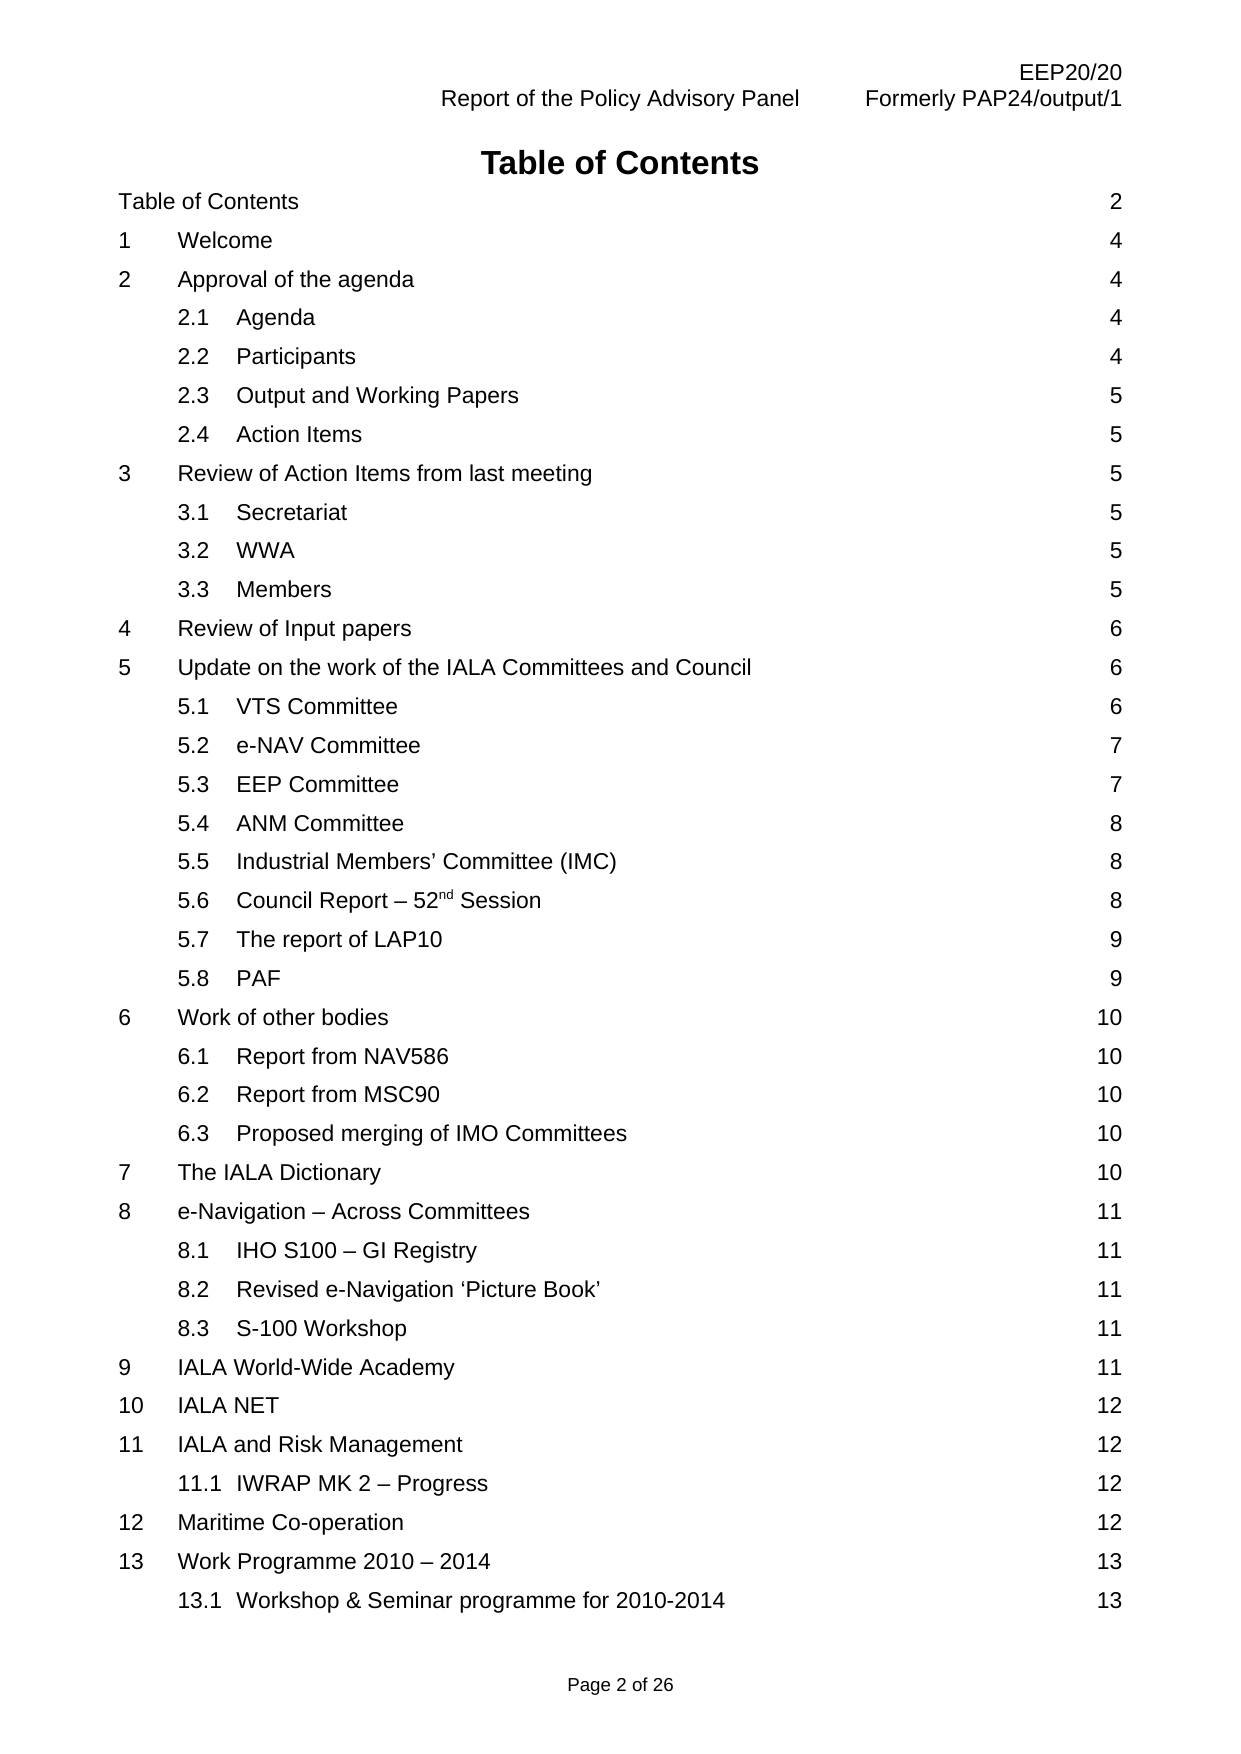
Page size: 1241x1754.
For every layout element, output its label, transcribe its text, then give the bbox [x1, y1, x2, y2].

text 4 Review of Input papers 6 [118, 615, 1092, 642]
text 5.1 VTS Committee 6 [177, 693, 1092, 719]
text 1 Welcome 4 [118, 227, 1092, 253]
text 3 Review of Action Items from last meeting 5 [118, 460, 1092, 486]
text 13 Work Programme 2010 – 2014 13 [118, 1548, 1092, 1574]
text 5.3 EEP Committee 7 [177, 771, 1092, 797]
title Table of Contents [118, 143, 1122, 182]
text 3.1 Secretariat 5 [177, 499, 1092, 525]
text 2 Approval of the agenda 4 [118, 266, 1092, 292]
text 5.2 e-NAV Committee 7 [177, 732, 1092, 758]
text 10 IALA NET 12 [118, 1392, 1092, 1419]
text 2.2 Participants 4 [177, 343, 1092, 369]
text 11.1 IWRAP MK 2 – Progress 12 [177, 1470, 1092, 1496]
text 6.1 Report from NAV586 10 [177, 1043, 1092, 1069]
text 8.3 S-100 Workshop 11 [177, 1314, 1092, 1341]
text 5 Update on the work of the IALA Committees and Council 6 [118, 654, 1092, 680]
text 3.3 Members 5 [177, 576, 1092, 603]
text 11 IALA and Risk Management 12 [118, 1431, 1092, 1457]
text 2.4 Action Items 5 [177, 421, 1092, 447]
text 6.3 Proposed merging of IMO Committees 10 [177, 1120, 1092, 1147]
text 12 Maritime Co-operation 12 [118, 1509, 1092, 1535]
text 9 IALA World-Wide Academy 11 [118, 1353, 1092, 1380]
text 8 e-Navigation – Across Committees 11 [118, 1198, 1092, 1224]
text 5.7 The report of LAP10 9 [177, 926, 1092, 952]
text 5.5 Industrial Members’ Committee (IMC) 8 [177, 848, 1092, 875]
text 5.4 ANM Committee 8 [177, 809, 1092, 836]
text 6 Work of other bodies 10 [118, 1004, 1092, 1030]
text 13.1 Workshop & Seminar programme for 2010-2014 13 [177, 1587, 1092, 1613]
text 3.2 WWA 5 [177, 537, 1092, 564]
text 8.2 Revised e-Navigation ‘Picture Book’ 11 [177, 1276, 1092, 1302]
text 5.6 Council Report – 52nd Session 8 [177, 887, 1092, 913]
text Table of Contents 2 [118, 188, 1092, 214]
text 2.1 Agenda 4 [177, 304, 1092, 331]
text 6.2 Report from MSC90 10 [177, 1081, 1092, 1108]
text 7 The IALA Dictionary 10 [118, 1159, 1092, 1186]
text 8.1 IHO S100 – GI Registry 11 [177, 1237, 1092, 1263]
text 2.3 Output and Working Papers 5 [177, 382, 1092, 408]
text 5.8 PAF 9 [177, 965, 1092, 991]
